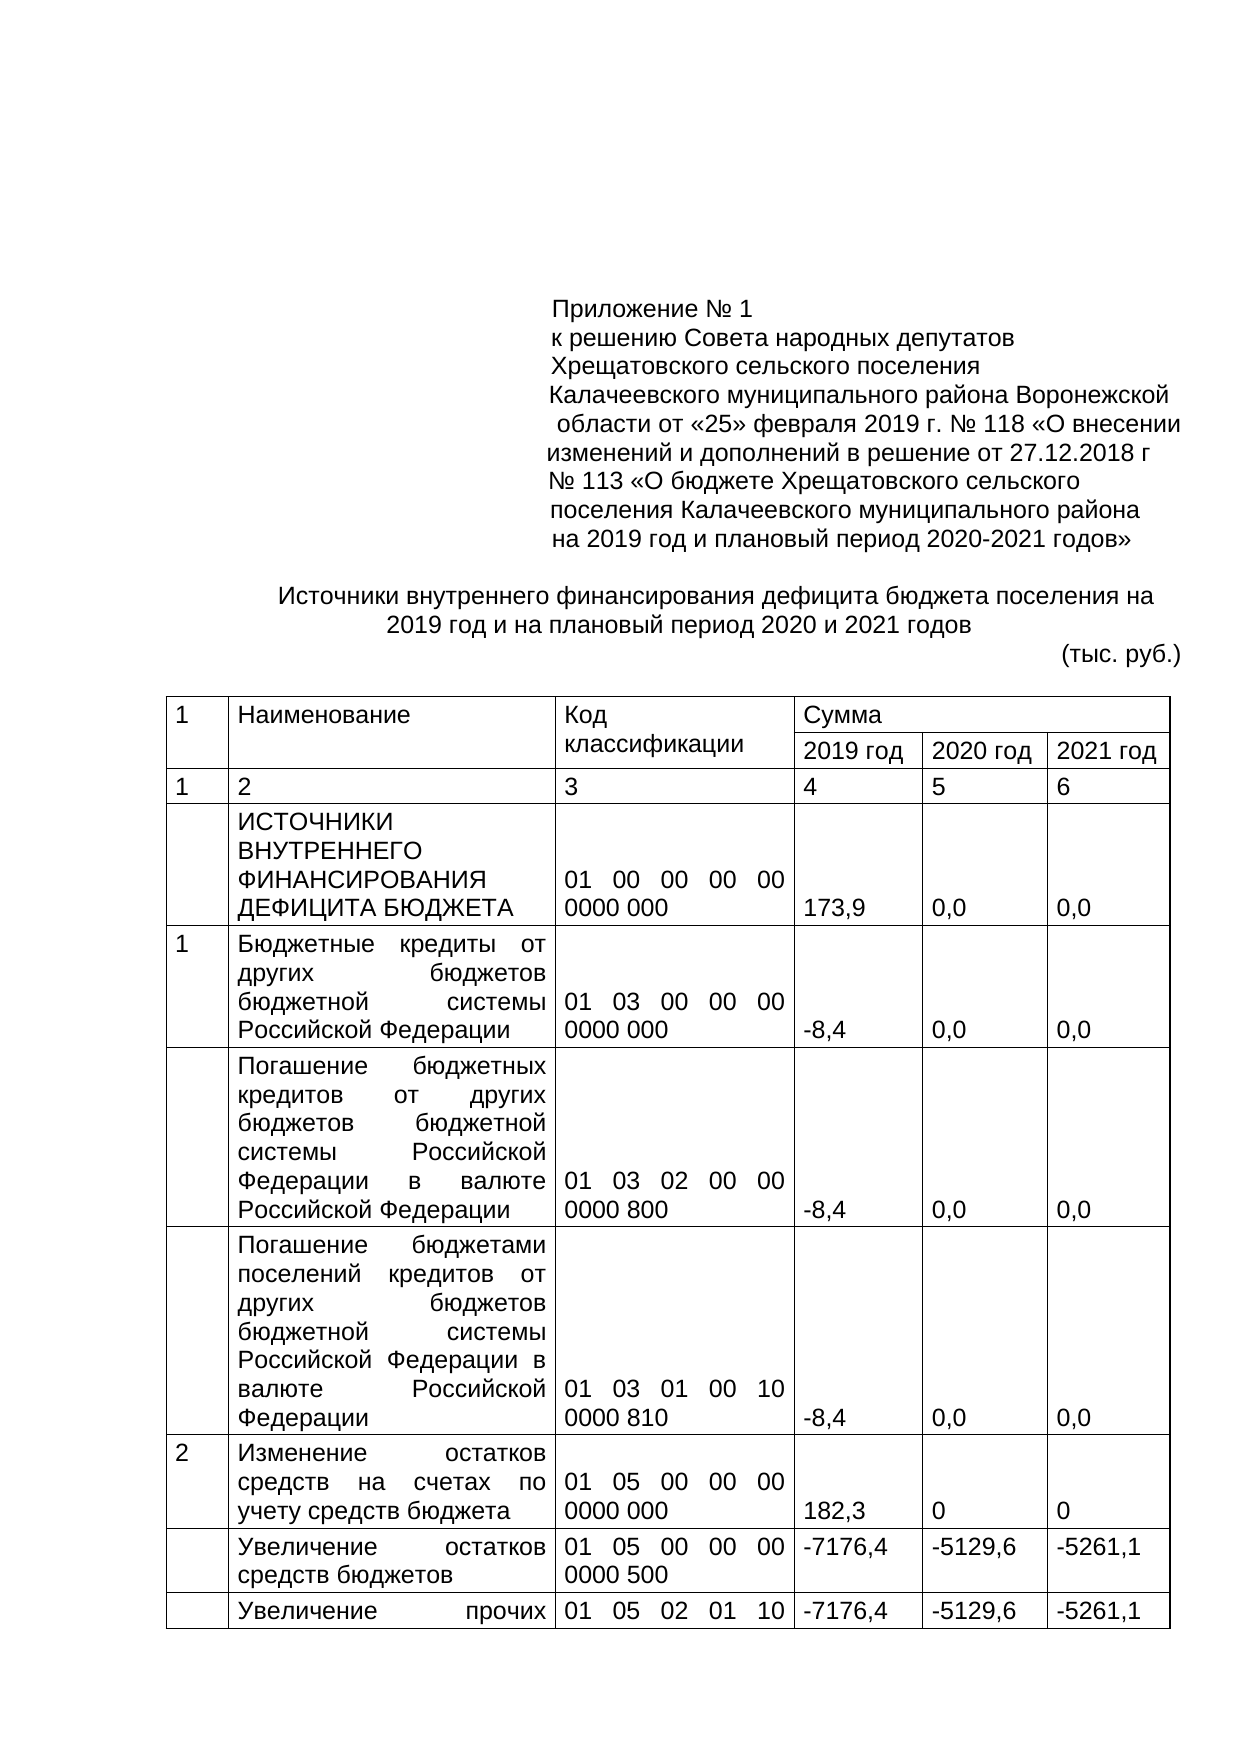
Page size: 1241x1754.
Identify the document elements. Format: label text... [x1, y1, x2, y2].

table_cell -8,4 [795, 1048, 922, 1226]
table_cell [167, 1227, 228, 1434]
table_cell [167, 1593, 228, 1627]
text к решению Совета народных депутатов [177, 322, 1181, 351]
table_cell [167, 804, 228, 925]
table_cell 182,3 [795, 1435, 922, 1527]
table_cell [167, 1048, 228, 1226]
table_cell 2 [229, 769, 555, 803]
text Источники внутреннего финансирования дефицита бюджета поселения на 2019 год и на плановый период 2020 и 2021 годов [177, 581, 1181, 639]
table_cell -8,4 [795, 1227, 922, 1434]
table_cell -8,4 [795, 926, 922, 1047]
table_header Сумма [795, 697, 1169, 732]
text № 113 «О бюджете Хрещатовского сельского [177, 466, 1181, 495]
table_cell 2019 год [795, 733, 922, 767]
table_cell 3 [556, 769, 794, 803]
table_header Наименование [229, 697, 555, 767]
table_cell 01 03 00 00 00 0000 000 [556, 926, 794, 1047]
table_cell 0,0 [1048, 1227, 1169, 1434]
table_cell -7176,4 [795, 1529, 922, 1592]
table_cell [167, 1529, 228, 1592]
table_cell 0,0 [923, 1048, 1047, 1226]
text поселения Калачеевского муниципального района [177, 495, 1181, 524]
table_cell 0,0 [1048, 1048, 1169, 1226]
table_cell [556, 1593, 794, 1627]
table_cell 2020 год [923, 733, 1047, 767]
table_cell 173,9 [795, 804, 922, 925]
table_cell 6 [1048, 769, 1169, 803]
table_cell 2021 год [1048, 733, 1169, 767]
table_cell -7176,4 [795, 1593, 922, 1627]
table_cell 01 00 00 00 00 0000 000 [556, 804, 794, 925]
table_cell 01 03 01 00 10 0000 810 [556, 1227, 794, 1434]
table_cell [229, 1593, 555, 1627]
table_header Код классификации [556, 697, 794, 767]
text Хрещатовского сельского поселения [177, 351, 1181, 380]
table_cell -5129,6 [923, 1593, 1047, 1627]
table_cell 2 [167, 1435, 228, 1527]
table_cell 0 [1048, 1435, 1169, 1527]
table_cell Увеличение остатков средств бюджетов [229, 1529, 555, 1592]
table_cell 5 [923, 769, 1047, 803]
table_cell 0,0 [1048, 926, 1169, 1047]
table_cell 0,0 [923, 804, 1047, 925]
table_cell 1 [167, 926, 228, 1047]
text Приложение № 1 [177, 294, 1181, 322]
table_cell -5261,1 [1048, 1593, 1169, 1627]
table_cell 0,0 [923, 1227, 1047, 1434]
text на 2019 год и плановый период 2020-2021 годов» [177, 524, 1181, 552]
table_header 1 [167, 697, 228, 767]
text Калачеевского муниципального района Воронежской [177, 380, 1181, 409]
table_cell Изменение остатков средств на счетах по учету средств бюджета [229, 1435, 555, 1527]
table_cell 01 03 02 00 00 0000 800 [556, 1048, 794, 1226]
table_cell 1 [167, 769, 228, 803]
table_cell -5261,1 [1048, 1529, 1169, 1592]
text (тыс. руб.) [177, 639, 1181, 667]
table_cell 01 05 00 00 00 0000 000 [556, 1435, 794, 1527]
table_cell 0,0 [1048, 804, 1169, 925]
table_cell Погашение бюджетных кредитов от других бюджетов бюджетной системы Российской Федерации в валюте Российской Федерации [229, 1048, 555, 1226]
table_cell -5129,6 [923, 1529, 1047, 1592]
table_cell ИСТОЧНИКИ ВНУТРЕННЕГО ФИНАНСИРОВАНИЯ ДЕФИЦИТА БЮДЖЕТА [229, 804, 555, 925]
text изменений и дополнений в решение от 27.12.2018 г [177, 437, 1181, 466]
text области от «25» февраля 2019 г. № 118 «О внесении [177, 409, 1181, 437]
table_cell 01 05 00 00 00 0000 500 [556, 1529, 794, 1592]
table_cell 4 [795, 769, 922, 803]
table_cell Погашение бюджетами поселений кредитов от других бюджетов бюджетной системы Российской Федерации в валюте Российской Федерации [229, 1227, 555, 1434]
table_cell 0 [923, 1435, 1047, 1527]
table_cell Бюджетные кредиты от других бюджетов бюджетной системы Российской Федерации [229, 926, 555, 1047]
table_cell 0,0 [923, 926, 1047, 1047]
